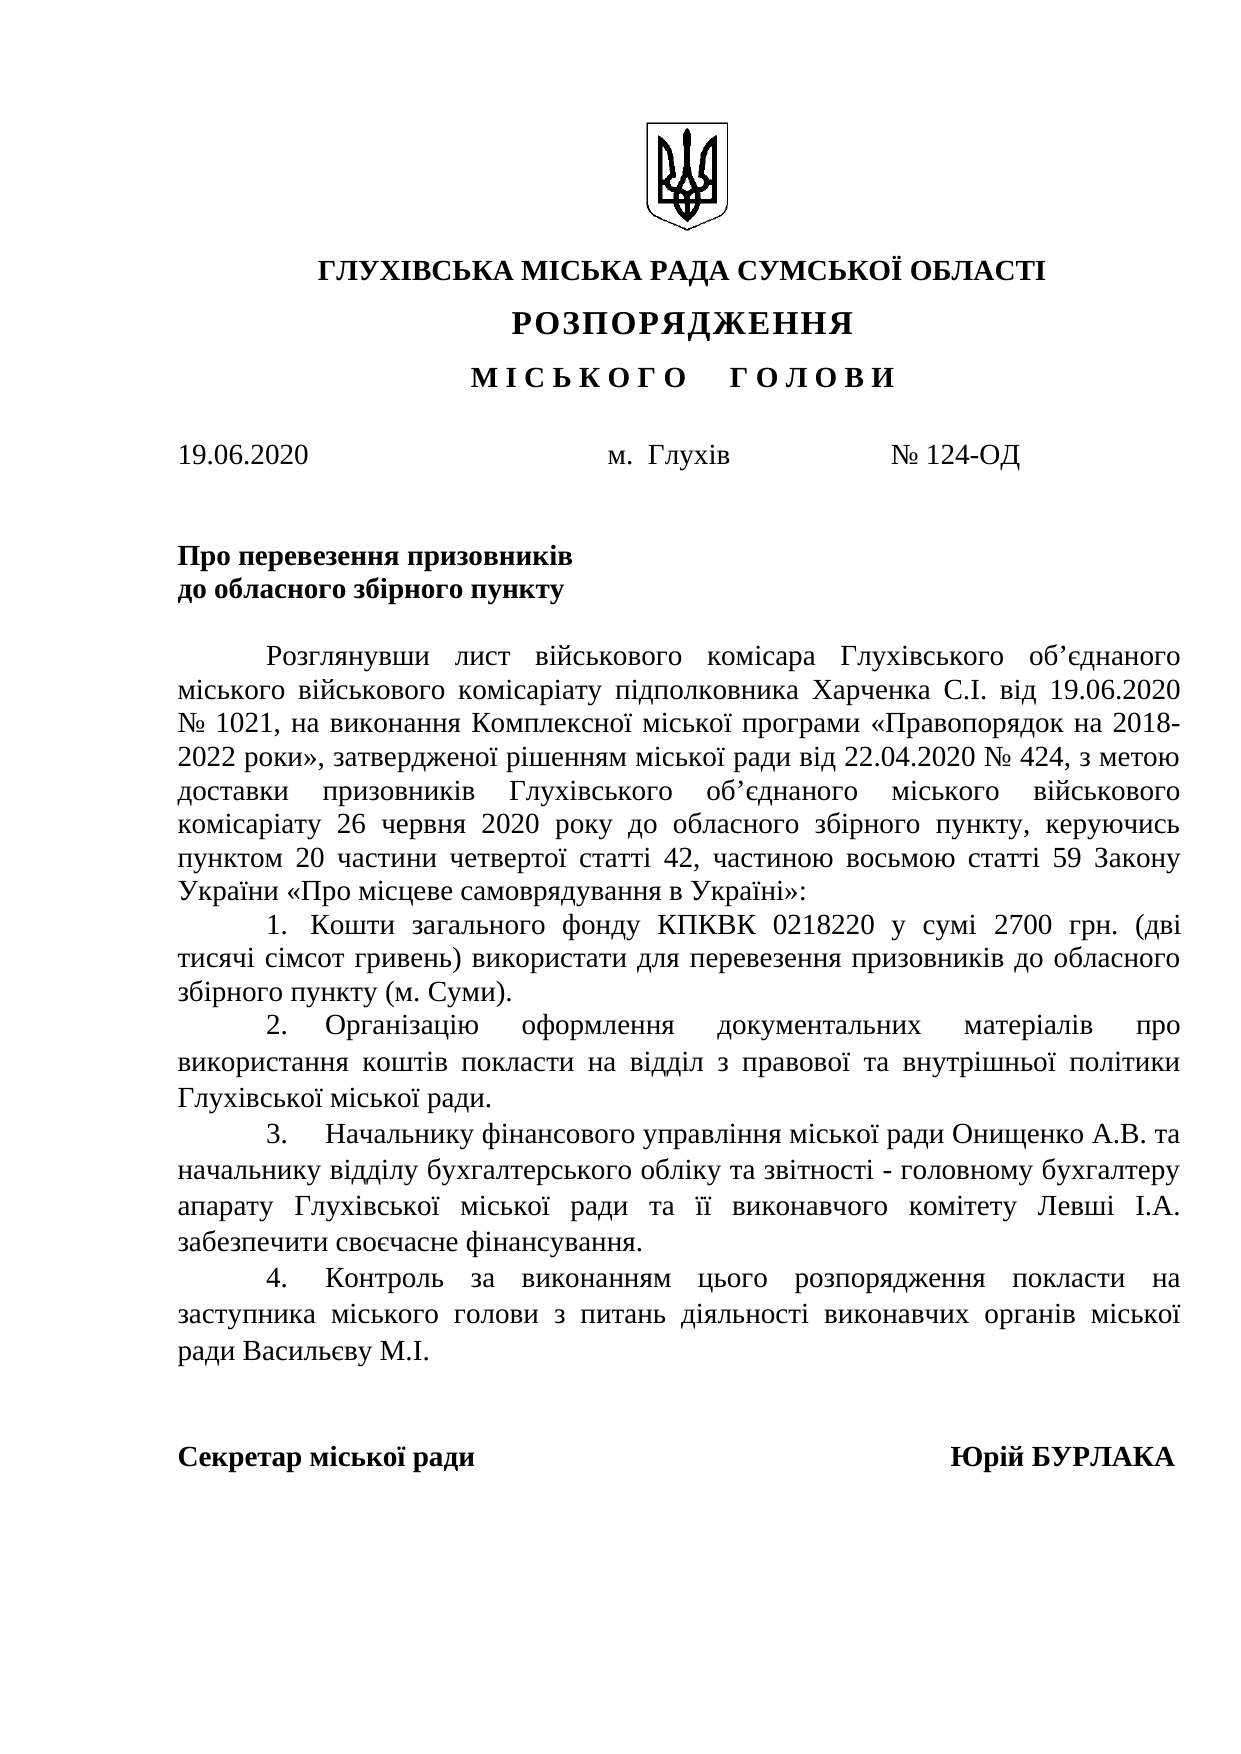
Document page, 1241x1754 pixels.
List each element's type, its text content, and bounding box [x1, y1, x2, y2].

text М І С Ь К О Г О Г О Л О В И [183, 361, 1181, 394]
text 19.06.2020 м. Глухів № 124-ОД [177, 437, 1181, 471]
list Контроль за виконанням цього розпорядження покласти на заступника міського голови з питань діяльності виконавчих органів міської ради Васильєву М.І. [177, 1261, 1181, 1366]
text Розглянувши лист військового комісара Глухівського об’єднаного міського військового комісаріату підполковника Харченка С.І. від 19.06.2020 № 1021, на виконання Комплексної міської програми «Правопорядок на 2018-2022 роки», затвердженої рішенням міської ради від 22.04.2020 № 424, з метою доставки призовників Глухівського об’єднаного міського військового комісаріату 26 червня 2020 року до обласного збірного пункту, керуючись пунктом 20 частини четвертої статті 42, частиною восьмою статті 59 Закону України «Про місцеве самоврядування в Україні»: [177, 638, 1181, 907]
picture [638, 118, 737, 239]
text ГЛУХІВСЬКА МІСЬКА РАДА СУМСЬКОЇ ОБЛАСТІ [183, 253, 1181, 286]
text до обласного збірного пункту [177, 571, 1190, 605]
text Про перевезення призовників [177, 538, 1190, 571]
list Начальнику фінансового управління міської ради Онищенко А.В. та начальнику відділу бухгалтерського обліку та звітності - головному бухгалтеру апарату Глухівської міської ради та її виконавчого комітету Левші І.А. забезпечити своєчасне фінансування. [177, 1116, 1181, 1258]
list Організацію оформлення документальних матеріалів про використання коштів покласти на відділ з правової та внутрішньої політики Глухівської міської ради. [177, 1007, 1181, 1113]
text Секретар міської ради Юрій БУРЛАКА [177, 1439, 1181, 1472]
text РОЗПОРЯДЖЕННЯ [183, 303, 1181, 341]
list Кошти загального фонду КПКВК 0218220 у сумі 2700 грн. (дві тисячі сімсот гривень) використати для перевезення призовників до обласного збірного пункту (м. Суми). [177, 907, 1181, 1007]
